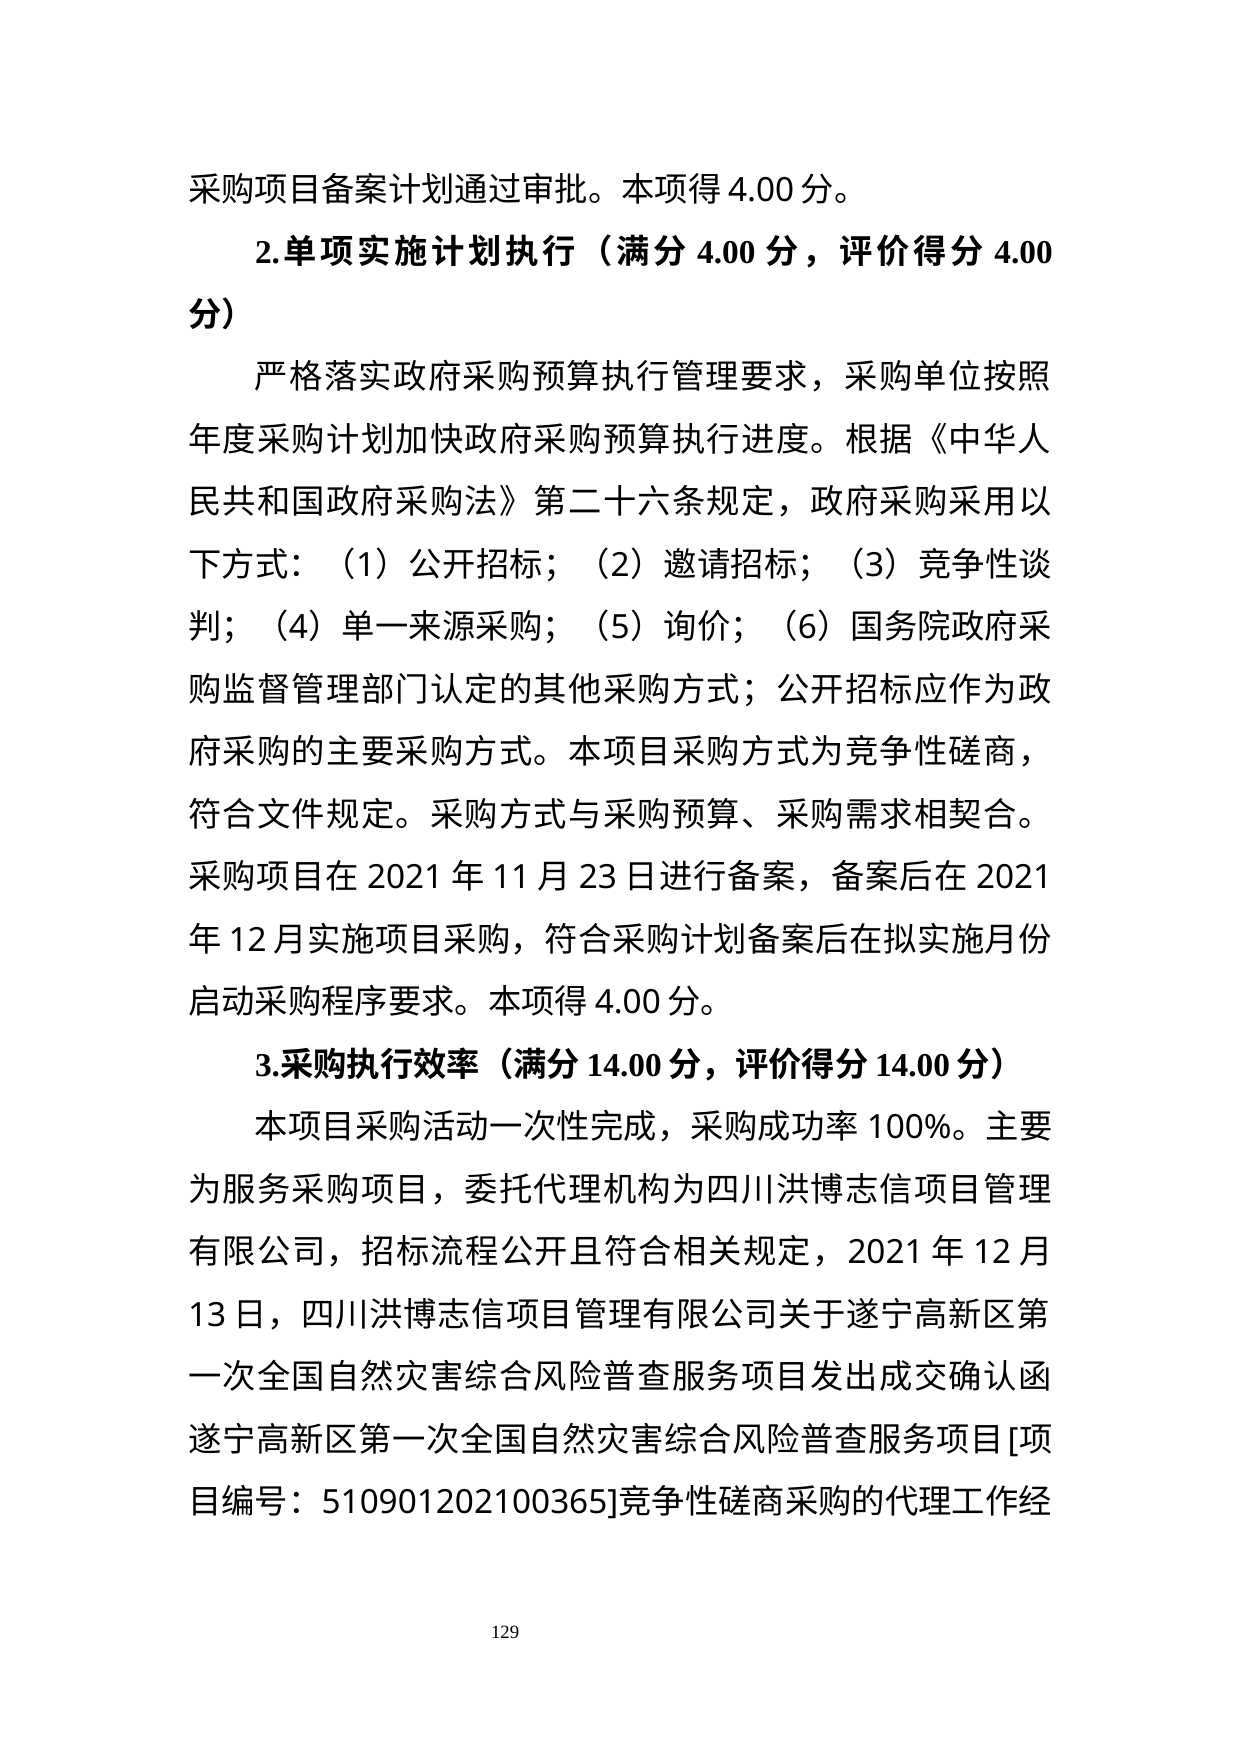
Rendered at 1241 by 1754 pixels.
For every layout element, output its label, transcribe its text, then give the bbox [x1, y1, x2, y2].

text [188, 151, 1052, 214]
text 严格落实政府采购预算执行管理要求，采购单位按照年度采购计划加快政府采购预算执行进度。根据《中华人民共和国政府采购法》第二十六条规定，政府采购采用以下方式：（1）公开招标；（2）邀请招标；（3）竞争性谈判；（4）单一来源采购；（5）询价；（6）国务院政府采购监督管理部门认定的其他采购方式；公开招标应作为政府采购的主要采购方式。本项目采购方式为竞争性磋商，符合文件规定。采购方式与采购预算、采购需求相契合。采购项目在2021年11月23日进行备案，备案后在2021年12月实施项目采购，符合采购计划备案后在拟实施月份启动采购程序要求。本项得4.00分。 [188, 339, 1052, 1026]
subtitle 2.单项实施计划执行（满分4.00分，评价得分4.00分） [188, 214, 1052, 339]
subtitle 3.采购执行效率（满分14.00分，评价得分14.00分） [188, 1026, 1052, 1089]
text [188, 1089, 1052, 1526]
